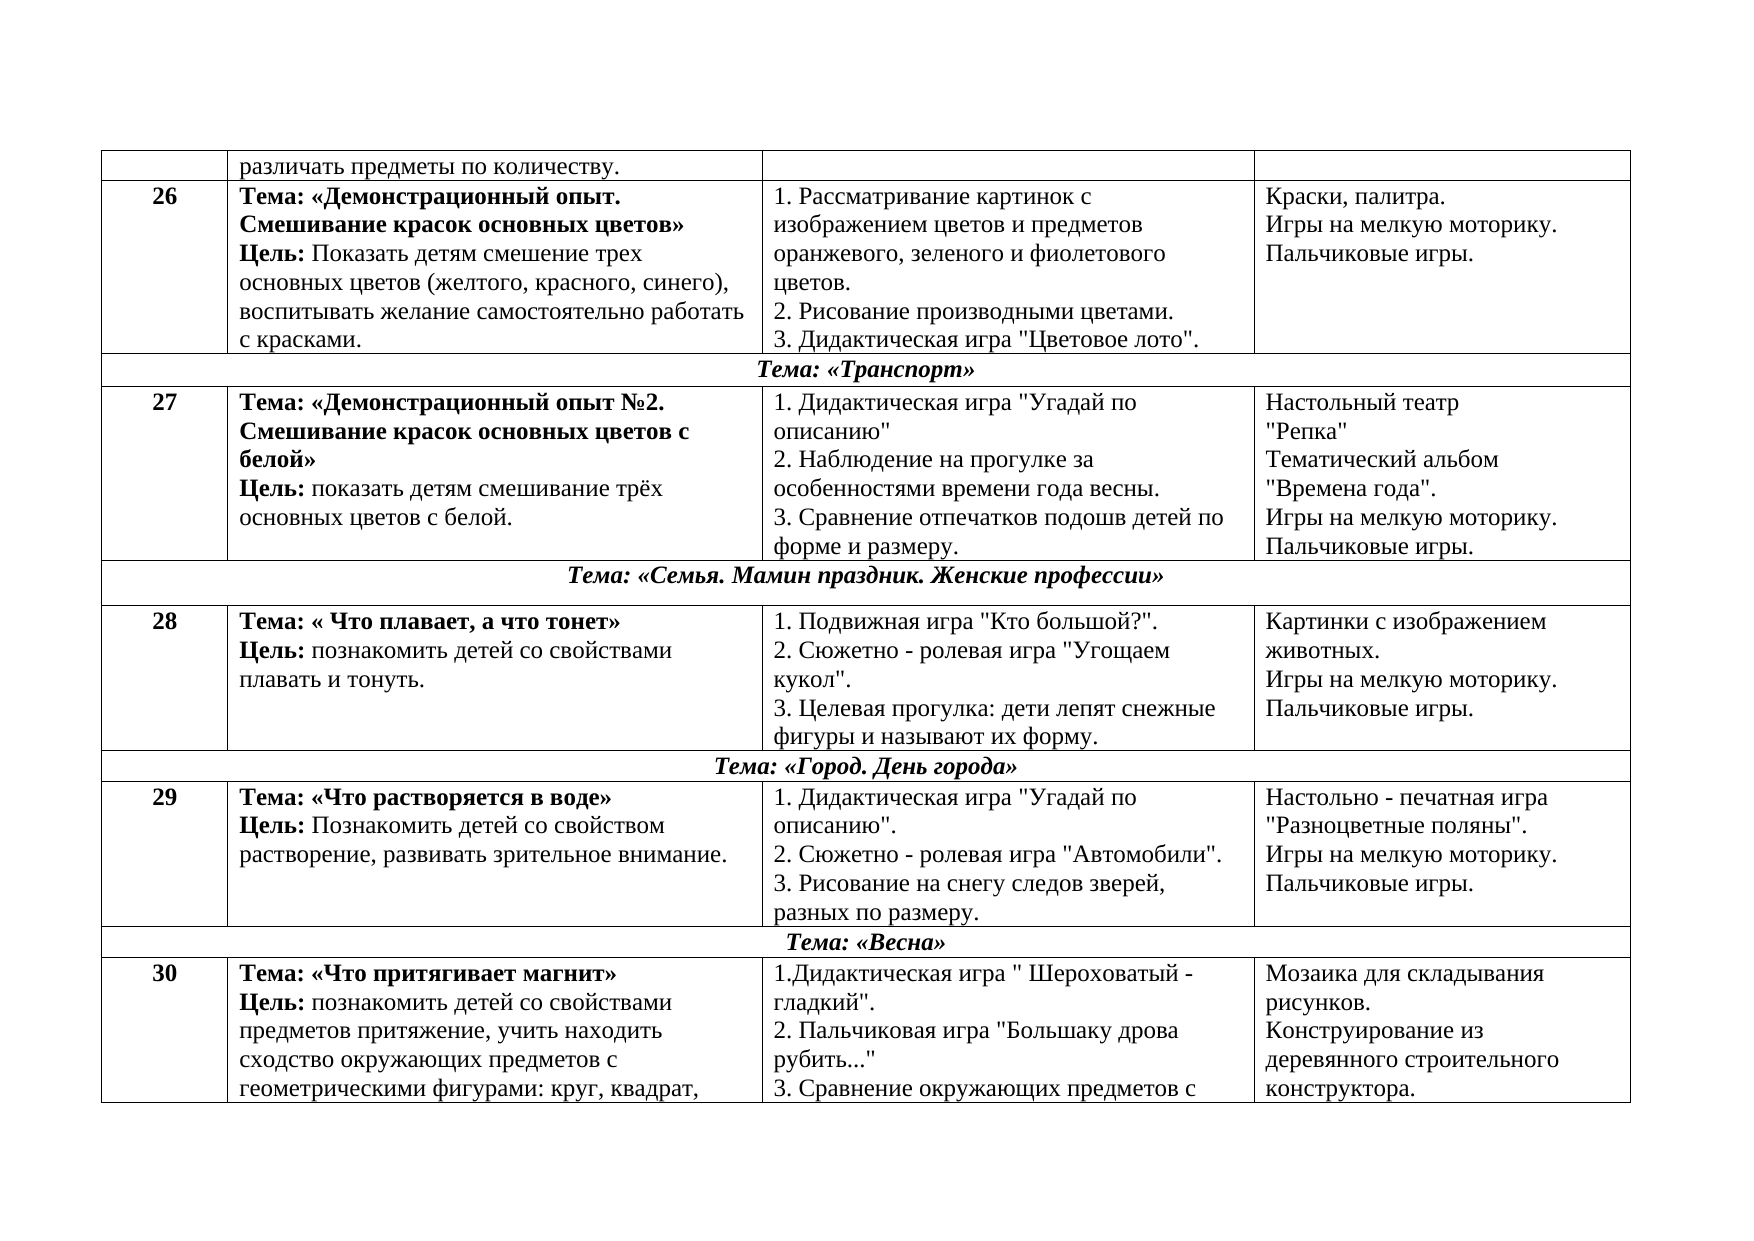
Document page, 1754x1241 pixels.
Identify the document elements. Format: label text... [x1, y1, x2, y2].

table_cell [1255, 958, 1630, 1102]
table_cell Тема: «Демонстрационный опыт. Смешивание красок основных цветов» Цель: Показать детям смешение трех основных цветов (желтого, красного, синего), воспитывать желание самостоятельно работать с красками. [228, 181, 762, 353]
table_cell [763, 958, 1254, 1102]
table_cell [228, 151, 762, 180]
table_cell Тема: «Город. День города» [102, 751, 1630, 781]
table_cell Тема: « Что плавает, а что тонет» Цель: познакомить детей со свойствами плавать и тонуть. [228, 606, 762, 750]
table_cell 28 [102, 606, 227, 750]
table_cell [228, 958, 762, 1102]
table_cell 1. Подвижная игра "Кто большой?". 2. Сюжетно - ролевая игра "Угощаем кукол". 3. Целевая прогулка: дети лепят снежные фигуры и называют их форму. [763, 606, 1254, 750]
table_cell Тема: «Семья. Мамин праздник. Женские профессии» [102, 561, 1630, 605]
table_cell 1. Дидактическая игра "Угадай по описанию" 2. Наблюдение на прогулке за особенностями времени года весны. 3. Сравнение отпечатков подошв детей по форме и размеру. [763, 387, 1254, 559]
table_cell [1255, 151, 1630, 180]
table_cell 30 [102, 958, 227, 1102]
table_cell Тема: «Транспорт» [102, 354, 1630, 386]
table_cell Картинки с изображением животных. Игры на мелкую моторику. Пальчиковые игры. [1255, 606, 1630, 750]
table_cell Настольно - печатная игра "Разноцветные поляны". Игры на мелкую моторику. Пальчиковые игры. [1255, 782, 1630, 926]
table_cell 25 [102, 151, 227, 180]
table_cell Тема: «Весна» [102, 927, 1630, 957]
table_cell 26 [102, 181, 227, 353]
table_cell 29 [102, 782, 227, 926]
table_cell 1. Дидактическая игра "Угадай по описанию". 2. Сюжетно - ролевая игра "Автомобили". 3. Рисование на снегу следов зверей, разных по размеру. [763, 782, 1254, 926]
table_cell 1. Рассматривание картинок с изображением цветов и предметов оранжевого, зеленого и фиолетового цветов. 2. Рисование производными цветами. 3. Дидактическая игра "Цветовое лото". [763, 181, 1254, 353]
table_cell Краски, палитра. Игры на мелкую моторику. Пальчиковые игры. [1255, 181, 1630, 353]
table_cell Настольный театр "Репка" Тематический альбом "Времена года". Игры на мелкую моторику. Пальчиковые игры. [1255, 387, 1630, 559]
table_cell 27 [102, 387, 227, 559]
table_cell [763, 151, 1254, 180]
table_cell Тема: «Демонстрационный опыт №2. Смешивание красок основных цветов с белой» Цель: показать детям смешивание трёх основных цветов с белой. [228, 387, 762, 559]
table_cell Тема: «Что растворяется в воде» Цель: Познакомить детей со свойством растворение, развивать зрительное внимание. [228, 782, 762, 926]
